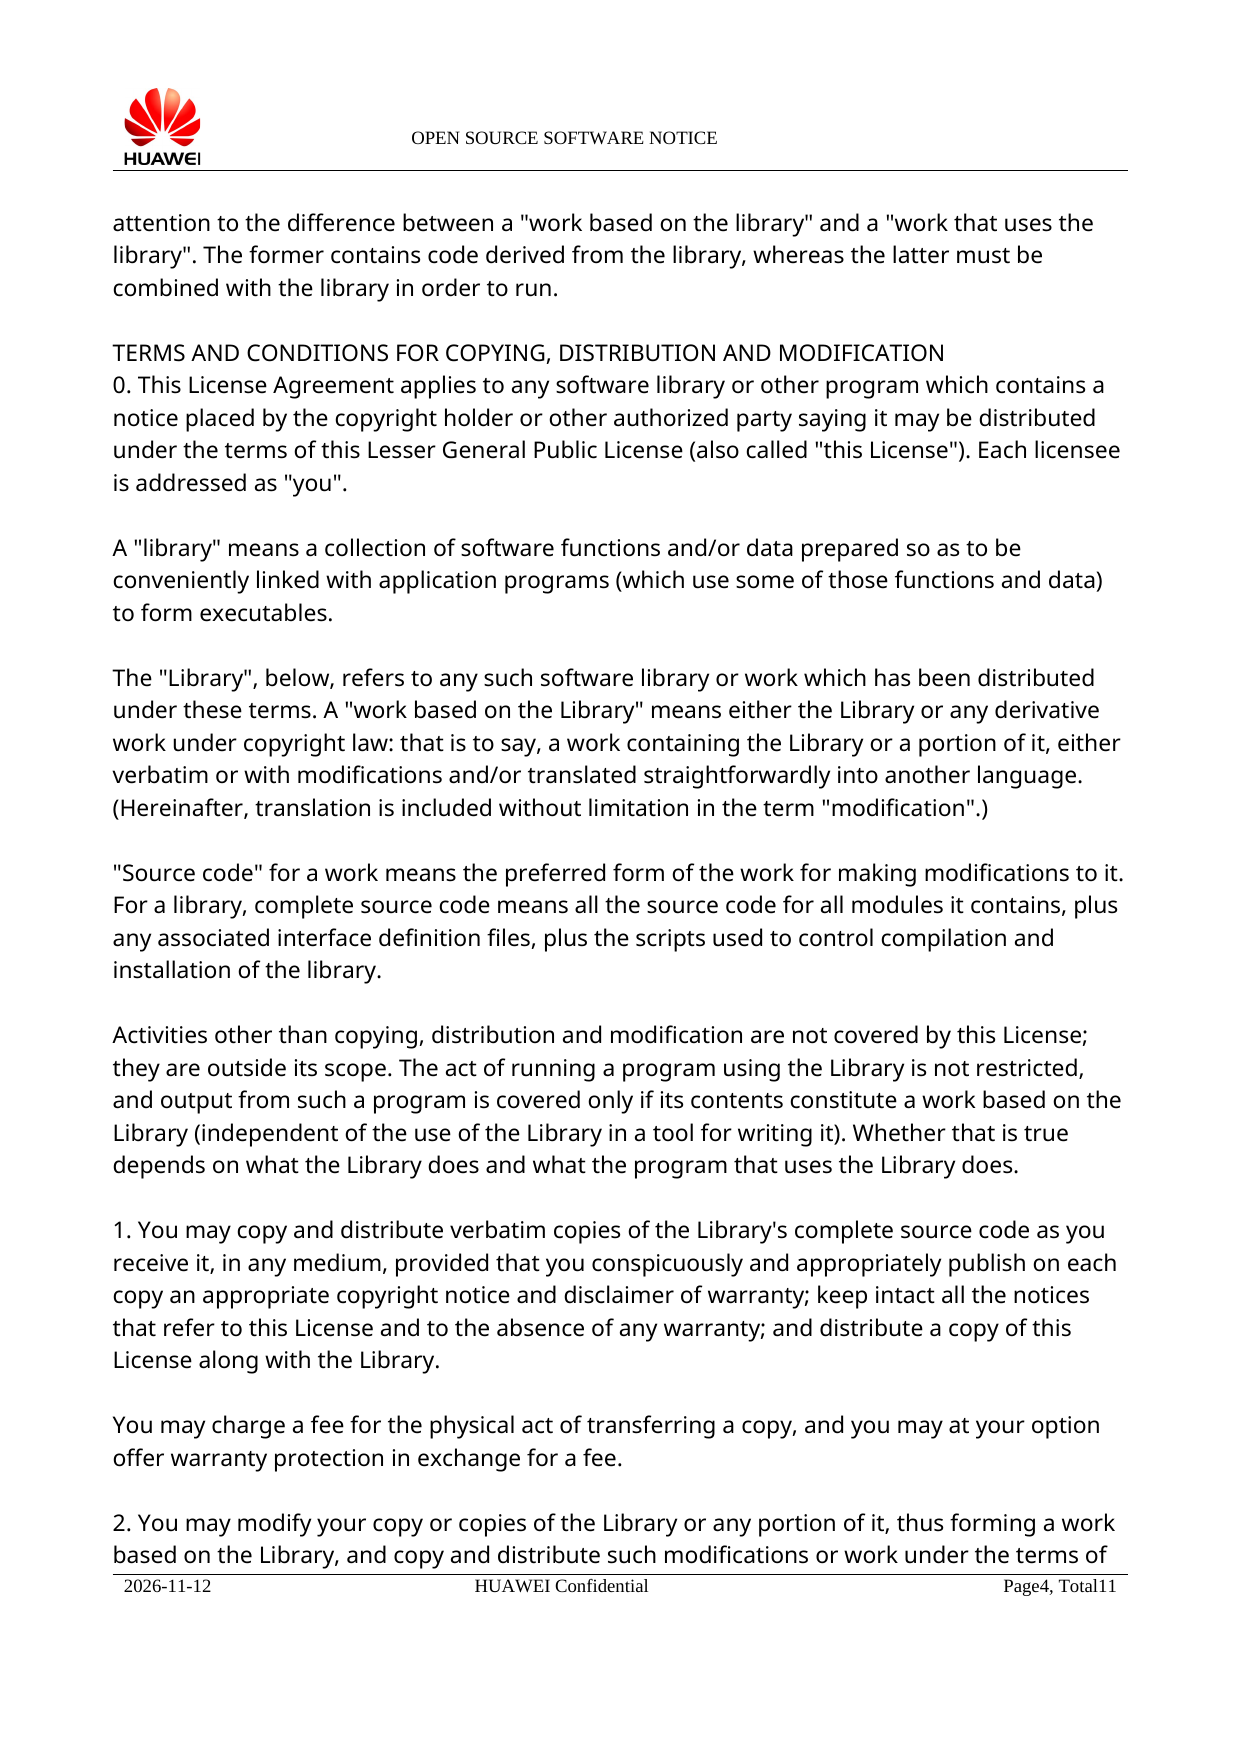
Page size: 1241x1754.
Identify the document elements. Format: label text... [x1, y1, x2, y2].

text "Source code" for a work means the preferred form of the work for making modifications to it. For a library, complete source code means all the source code for all modules it contains, plus any associated interface definition files, plus the scripts used to control compilation and installation of the library. [112, 856, 1128, 986]
text You may charge a fee for the physical act of transferring a copy, and you may at your option offer warranty protection in exchange for a fee. [112, 1409, 1128, 1474]
text TERMS AND CONDITIONS FOR COPYING, DISTRIBUTION AND MODIFICATION [112, 336, 1128, 369]
text Activities other than copying, distribution and modification are not covered by this License; they are outside its scope. The act of running a program using the Library is not restricted, and output from such a program is covered only if its contents constitute a work based on the Library (independent of the use of the Library in a tool for writing it). Whether that is true depends on what the Library does and what the program that uses the Library does. [112, 1019, 1128, 1181]
picture [124, 88, 201, 165]
text The "Library", below, refers to any such software library or work which has been distributed under these terms. A "work based on the Library" means either the Library or any derivative work under copyright law: that is to say, a work containing the Library or a portion of it, either verbatim or with modifications and/or translated straightforwardly into another language. (Hereinafter, translation is included without limitation in the term "modification".) [112, 661, 1128, 824]
text A "library" means a collection of software functions and/or data prepared so as to be conveniently linked with application programs (which use some of those functions and data) to form executables. [112, 531, 1128, 629]
text 0. This License Agreement applies to any software library or other program which contains a notice placed by the copyright holder or other authorized party saying it may be distributed under the terms of this Lesser General Public License (also called "this License"). Each licensee is addressed as "you". [112, 369, 1128, 499]
text 1. You may copy and distribute verbatim copies of the Library's complete source code as you receive it, in any medium, provided that you conspicuously and appropriately publish on each copy an appropriate copyright notice and disclaimer of warranty; keep intact all the notices that refer to this License and to the absence of any warranty; and distribute a copy of this License along with the Library. [112, 1214, 1128, 1376]
